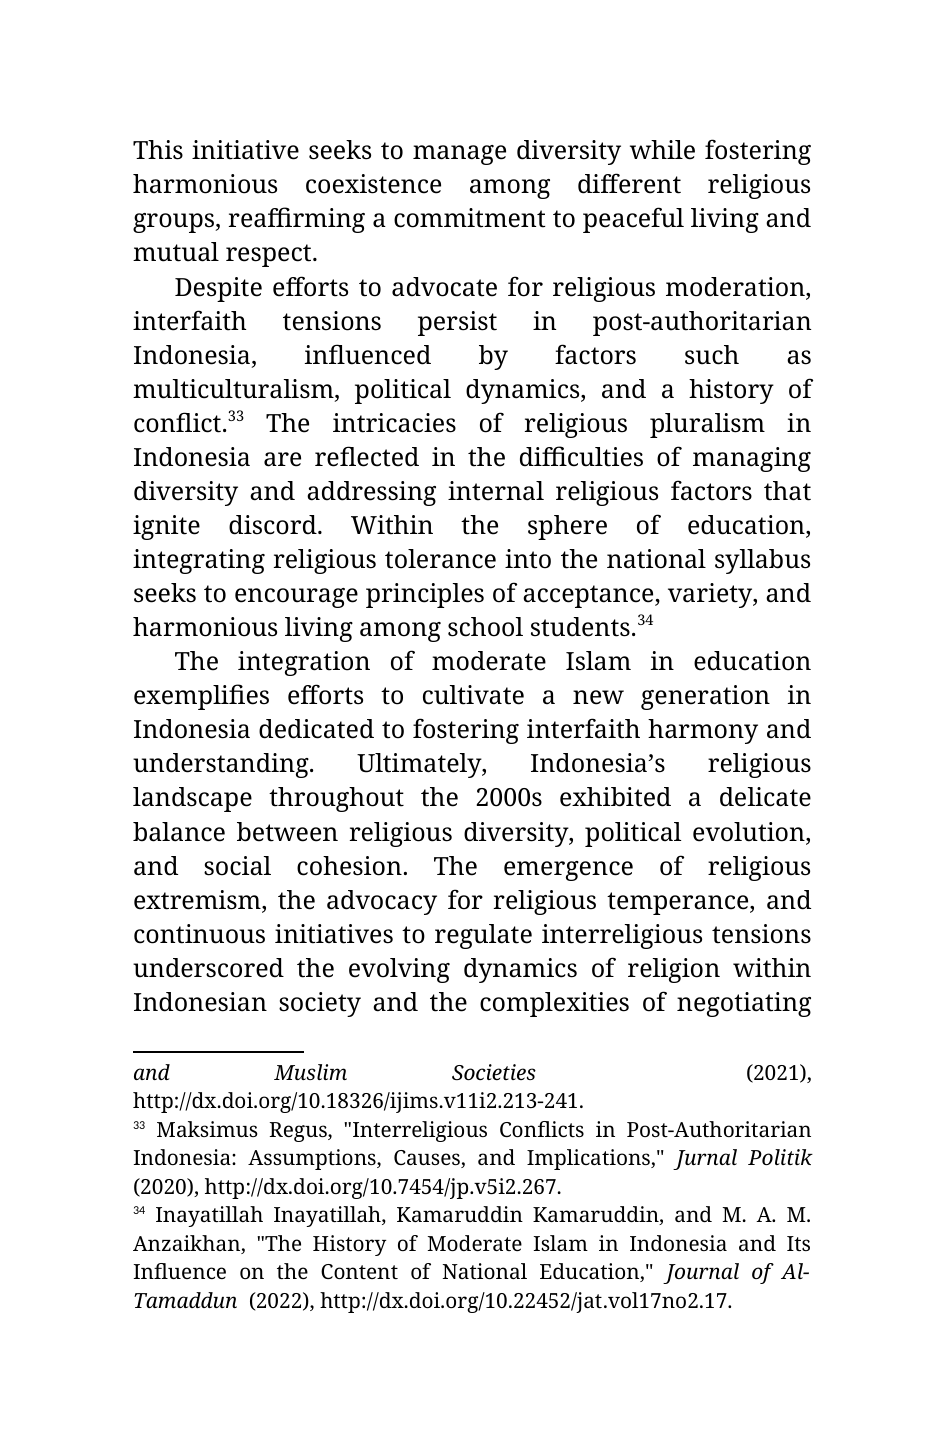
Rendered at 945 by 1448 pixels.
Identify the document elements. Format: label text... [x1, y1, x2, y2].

text Despite efforts to advocate for religious moderation, interfaith tensions persist in post-authoritarian Indonesia, influenced by factors such as multiculturalism, political dynamics, and a history of conflict. The intricacies of religious pluralism in Indonesia are reflected in the difficulties of managing diversity and addressing internal religious factors that ignite discord. Within the sphere of education, integrating religious tolerance into the national syllabus seeks to encourage principles of acceptance, variety, and harmonious living among school students. [133, 269, 812, 644]
text To confront the surging problems introduced by religious fundamentalist movements, the Indonesian administration is taking steps to enhance religious moderation as a tactic against radicalism. The Ministry of Religious Affairs plays a vital role in this initiative by facilitating peaceful Islamic discourse and integrating the principle of religious moderation into the educational framework. The main focus of this effort is to strengthen the awareness and cooperation among the extensive spectrum of religious groups in Indonesia, comprising Islam, Christianity, Hinduism, Buddhism, Confucianism, alongside numerous traditional beliefs. This initiative seeks to manage diversity while fostering harmonious coexistence among different religious groups, reaffirming a commitment to peaceful living and mutual respect. [133, 133, 812, 269]
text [133, 644, 812, 1018]
